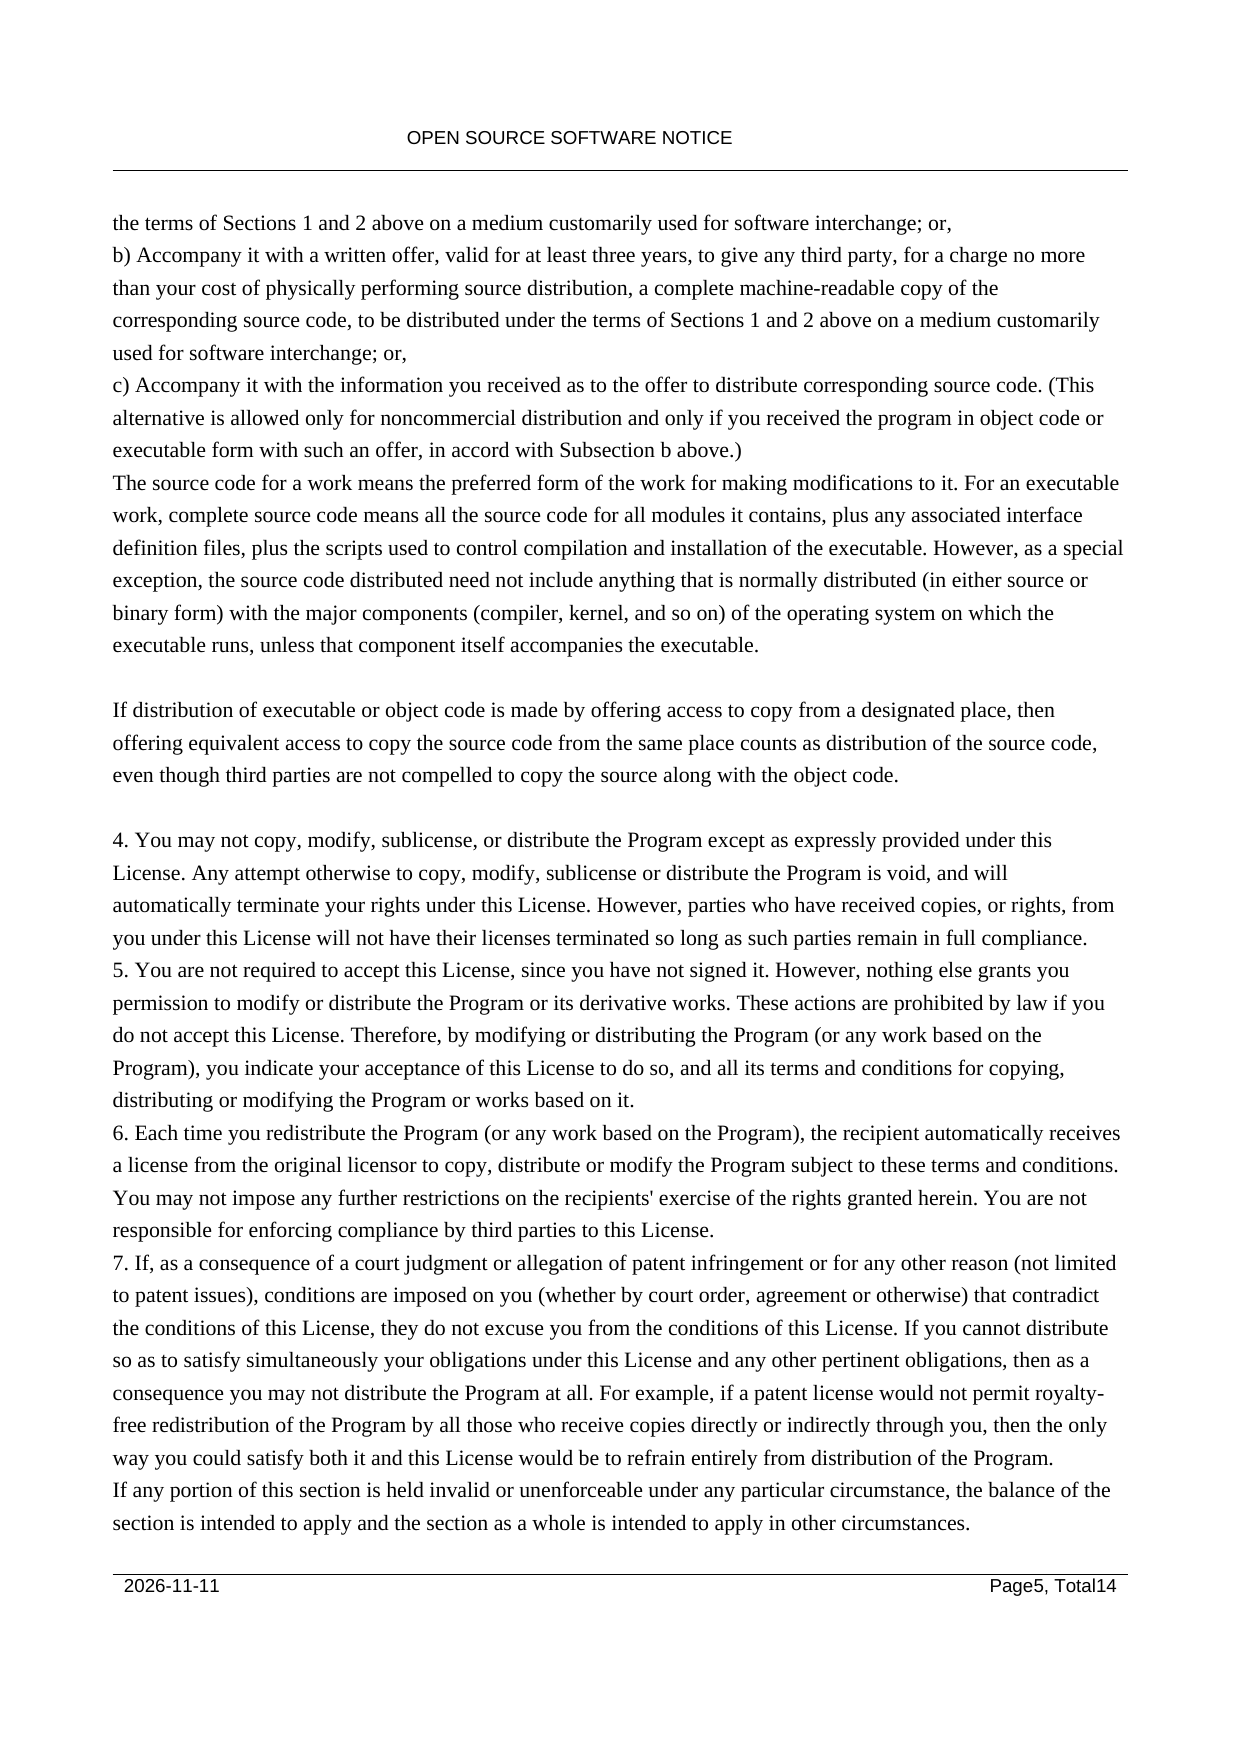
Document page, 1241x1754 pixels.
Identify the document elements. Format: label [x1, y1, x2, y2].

text [112, 206, 1128, 1539]
